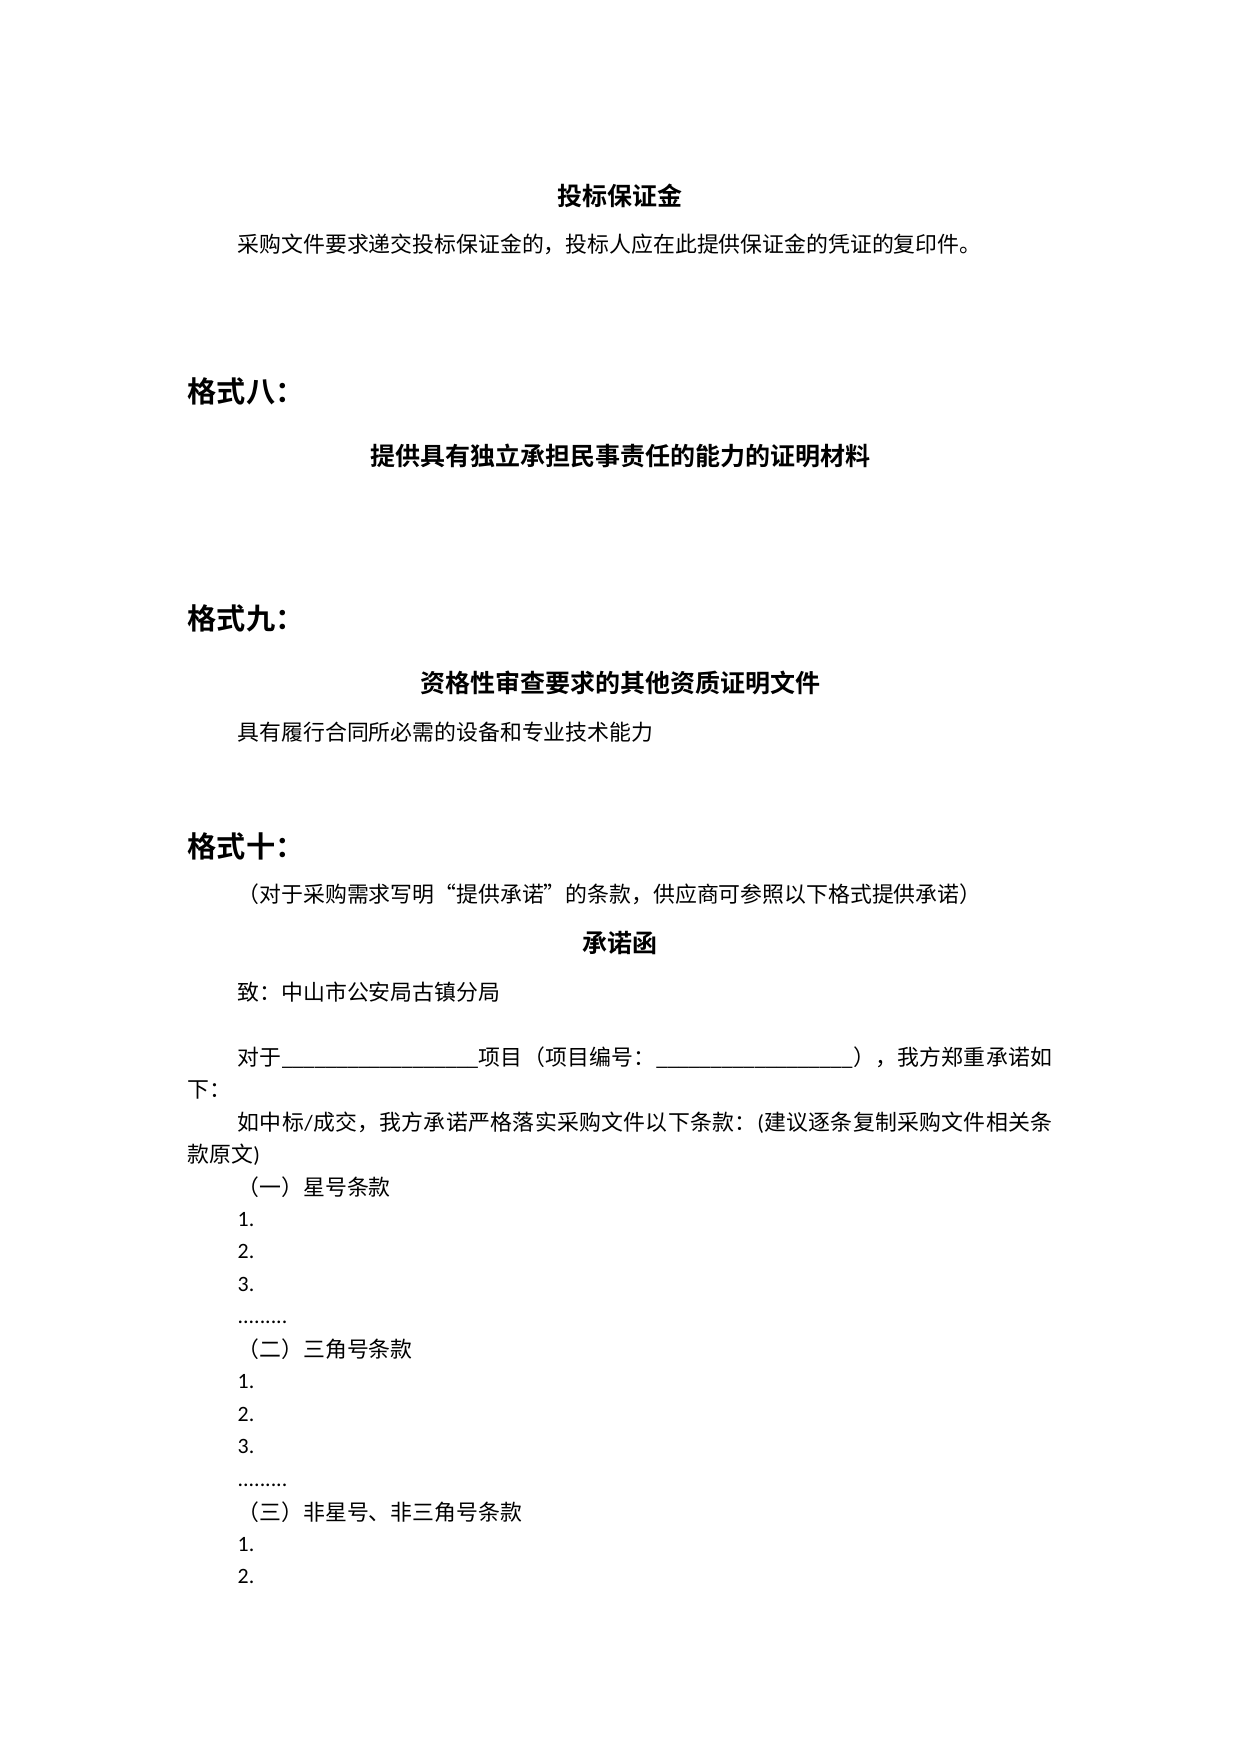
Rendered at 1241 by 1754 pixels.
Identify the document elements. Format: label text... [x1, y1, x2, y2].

text ......... [187, 1299, 1053, 1332]
text 3. [187, 1429, 1053, 1462]
text （二）三角号条款 [187, 1332, 1053, 1364]
text 2. [187, 1559, 1053, 1592]
text （对于采购需求写明“提供承诺”的条款，供应商可参照以下格式提供承诺） [187, 877, 1053, 909]
text ......... [187, 1462, 1053, 1494]
text 投标保证金 [187, 162, 1053, 227]
text 资格性审查要求的其他资质证明文件 [187, 649, 1053, 714]
text 采购文件要求递交投标保证金的，投标人应在此提供保证金的凭证的复印件。 [187, 227, 1053, 259]
text 对于__________________项目（项目编号：__________________），我方郑重承诺如下： [187, 1039, 1053, 1104]
text 1. [187, 1202, 1053, 1234]
text 如中标/成交，我方承诺严格落实采购文件以下条款：(建议逐条复制采购文件相关条款原文) [187, 1104, 1053, 1169]
text 承诺函 [187, 909, 1053, 974]
text 致：中山市公安局古镇分局 [187, 974, 1053, 1039]
text 提供具有独立承担民事责任的能力的证明材料 [187, 422, 1053, 487]
text 3. [187, 1267, 1053, 1299]
text 2. [187, 1397, 1053, 1429]
text 格式八： [187, 357, 1053, 422]
text 2. [187, 1234, 1053, 1267]
text （三）非星号、非三角号条款 [187, 1494, 1053, 1527]
text 具有履行合同所必需的设备和专业技术能力 [187, 714, 1053, 747]
text 格式九： [187, 584, 1053, 649]
text 1. [187, 1527, 1053, 1559]
text 1. [187, 1364, 1053, 1397]
text 格式十： [187, 812, 1053, 877]
text （一）星号条款 [187, 1169, 1053, 1202]
